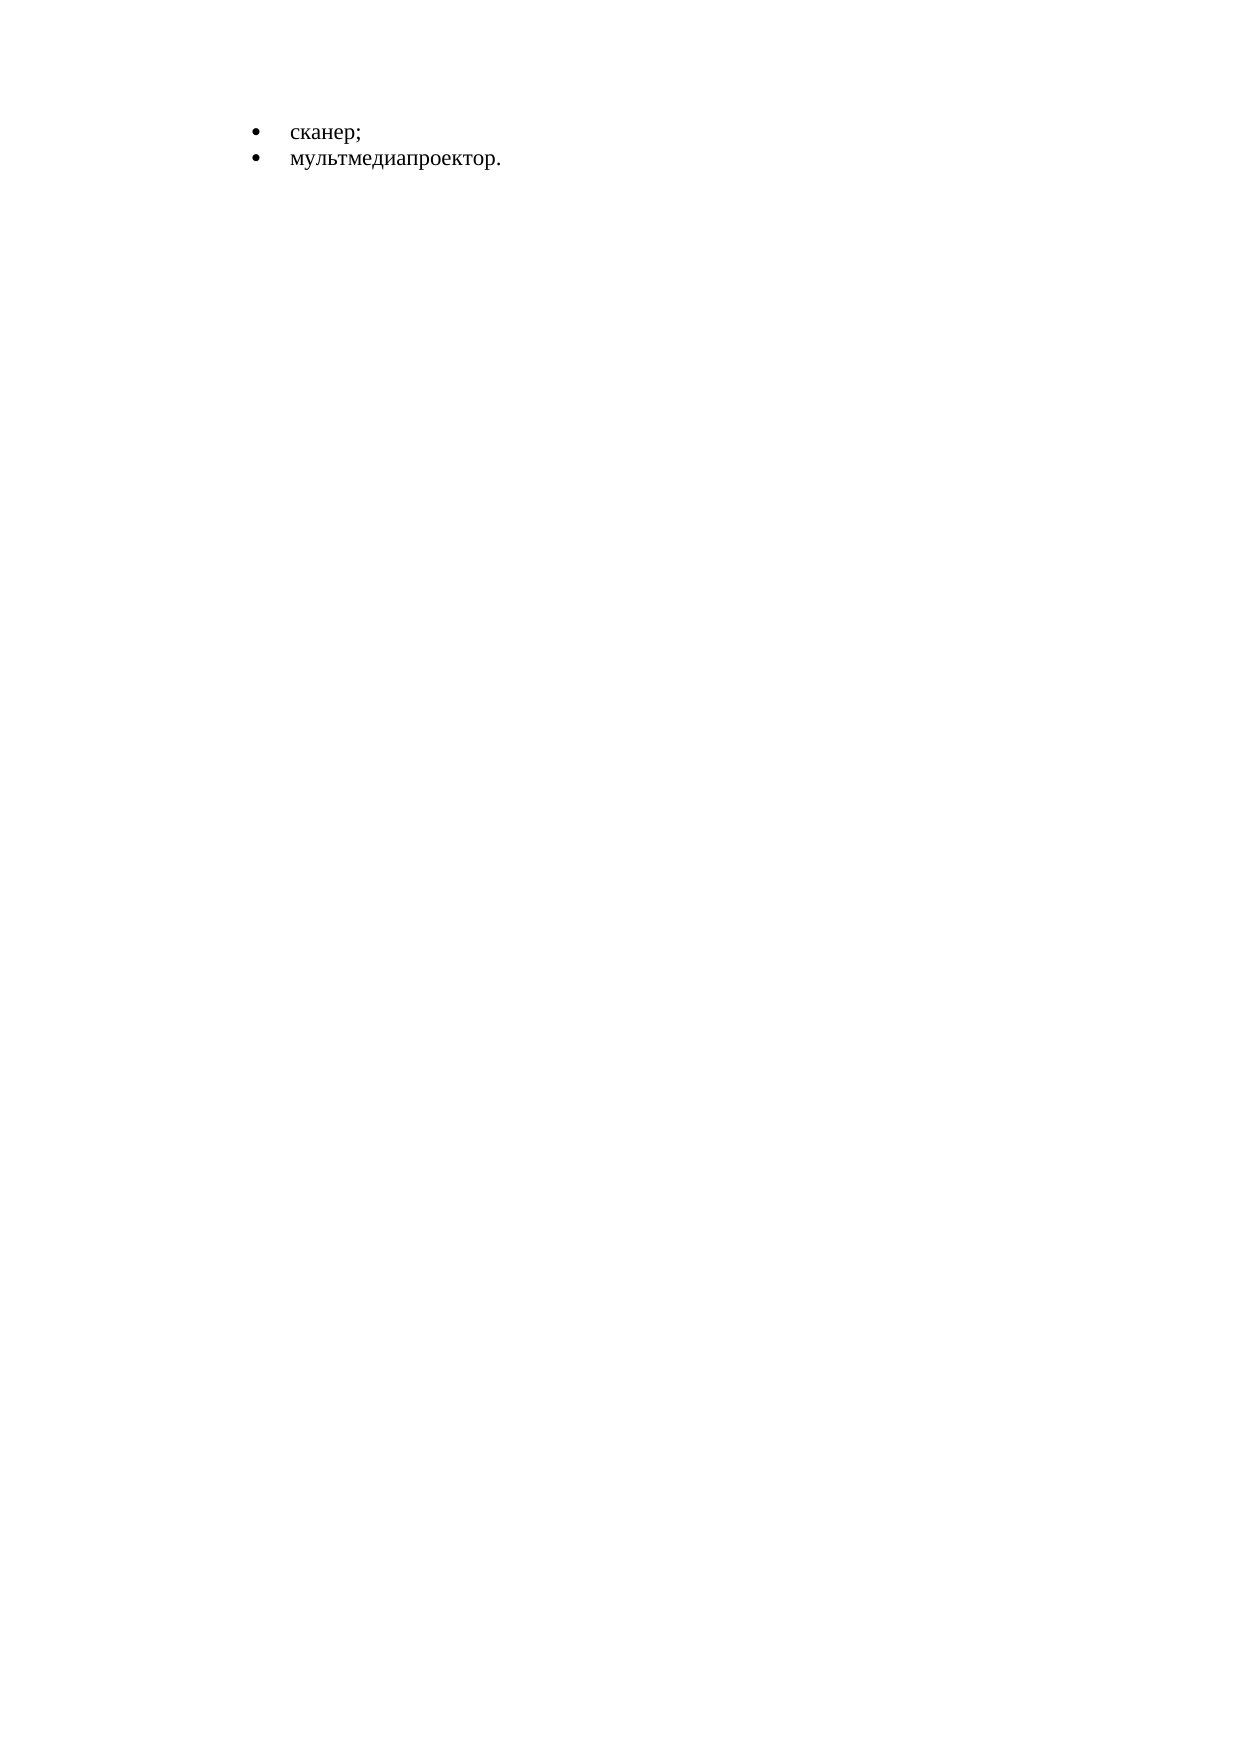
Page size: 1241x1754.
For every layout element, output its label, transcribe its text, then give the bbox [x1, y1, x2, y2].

list мультмедиапроектор. [252, 144, 1166, 171]
list сканер; [252, 118, 1166, 144]
